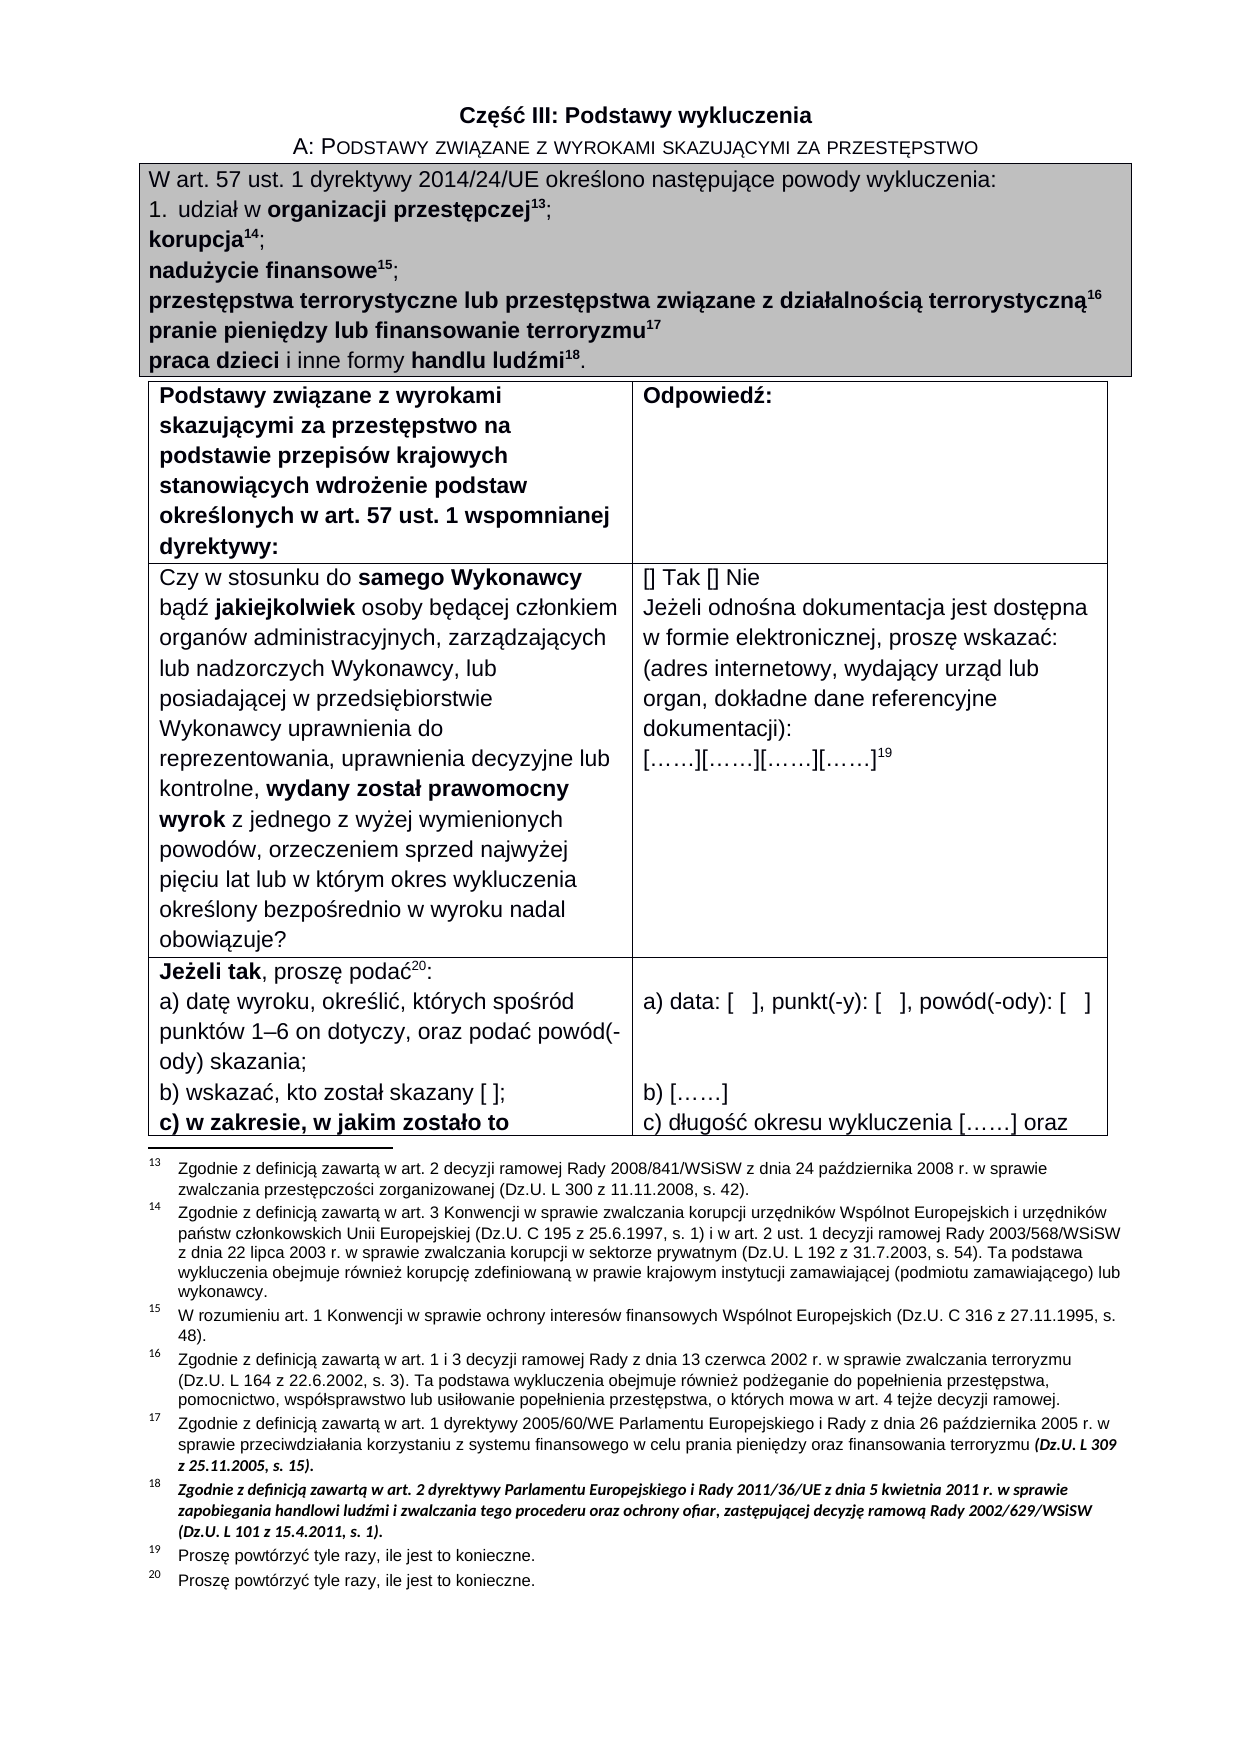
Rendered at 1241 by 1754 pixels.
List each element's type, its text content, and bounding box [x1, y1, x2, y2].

list udział w organizacji przestępczej; [140, 193, 1131, 223]
text pranie pieniędzy lub finansowanie terroryzmu [140, 314, 1131, 343]
text Część III: Podstawy wykluczenia [148, 102, 1122, 129]
text A: Podstawy związane z wyrokami skazującymi za przestępstwo [148, 133, 1122, 159]
text praca dzieci i inne formy handlu ludźmi. [140, 344, 1131, 376]
text przestępstwa terrorystyczne lub przestępstwa związane z działalnością terrorystyczną [140, 284, 1131, 313]
table_header Podstawy związane z wyrokami skazującymi za przestępstwo na podstawie przepisów krajowych stanowiących wdrożenie podstaw określonych w art. 57 ust. 1 wspomnianej dyrektywy: [149, 382, 632, 563]
text korupcja; [140, 223, 1131, 253]
table_cell Jeżeli tak, proszę podać: a) datę wyroku, określić, których spośród punktów 1–6 on dotyczy, oraz podać powód(-ody) skazania; b) wskazać, kto został skazany [ ]; c) w zakresie, w jakim zostało to bezpośrednio ustalone w wyroku: [149, 958, 632, 1135]
table_cell Czy w stosunku do samego Wykonawcy bądź jakiejkolwiek osoby będącej członkiem organów administracyjnych, zarządzających lub nadzorczych Wykonawcy, lub posiadającej w przedsiębiorstwie Wykonawcy uprawnienia do reprezentowania, uprawnienia decyzyjne lub kontrolne, wydany został prawomocny wyrok z jednego z wyżej wymienionych powodów, orzeczeniem sprzed najwyżej pięciu lat lub w którym okres wykluczenia określony bezpośrednio w wyroku nadal obowiązuje? [149, 564, 632, 957]
table_cell a) data: [ ], punkt(-y): [ ], powód(-ody): [ ] b) [……] c) długość okresu wykluczenia [……] oraz punkt(-y), którego(-ych) to dotyczy. Jeżeli odnośna dokumentacja jest dostępna w formie elektronicznej, proszę wskazać: (adres internetowy, wydający urząd lub organ, dokładne dane referencyjne dokumentacji): [……][……][……][……] [633, 958, 1107, 1135]
table_cell [] Tak [] Nie Jeżeli odnośna dokumentacja jest dostępna w formie elektronicznej, proszę wskazać: (adres internetowy, wydający urząd lub organ, dokładne dane referencyjne dokumentacji): [……][……][……][……] [633, 564, 1107, 957]
text W art. 57 ust. 1 dyrektywy 2014/24/UE określono następujące powody wykluczenia: [140, 164, 1131, 192]
text nadużycie finansowe; [140, 253, 1131, 283]
table_header Odpowiedź: [633, 382, 1107, 563]
